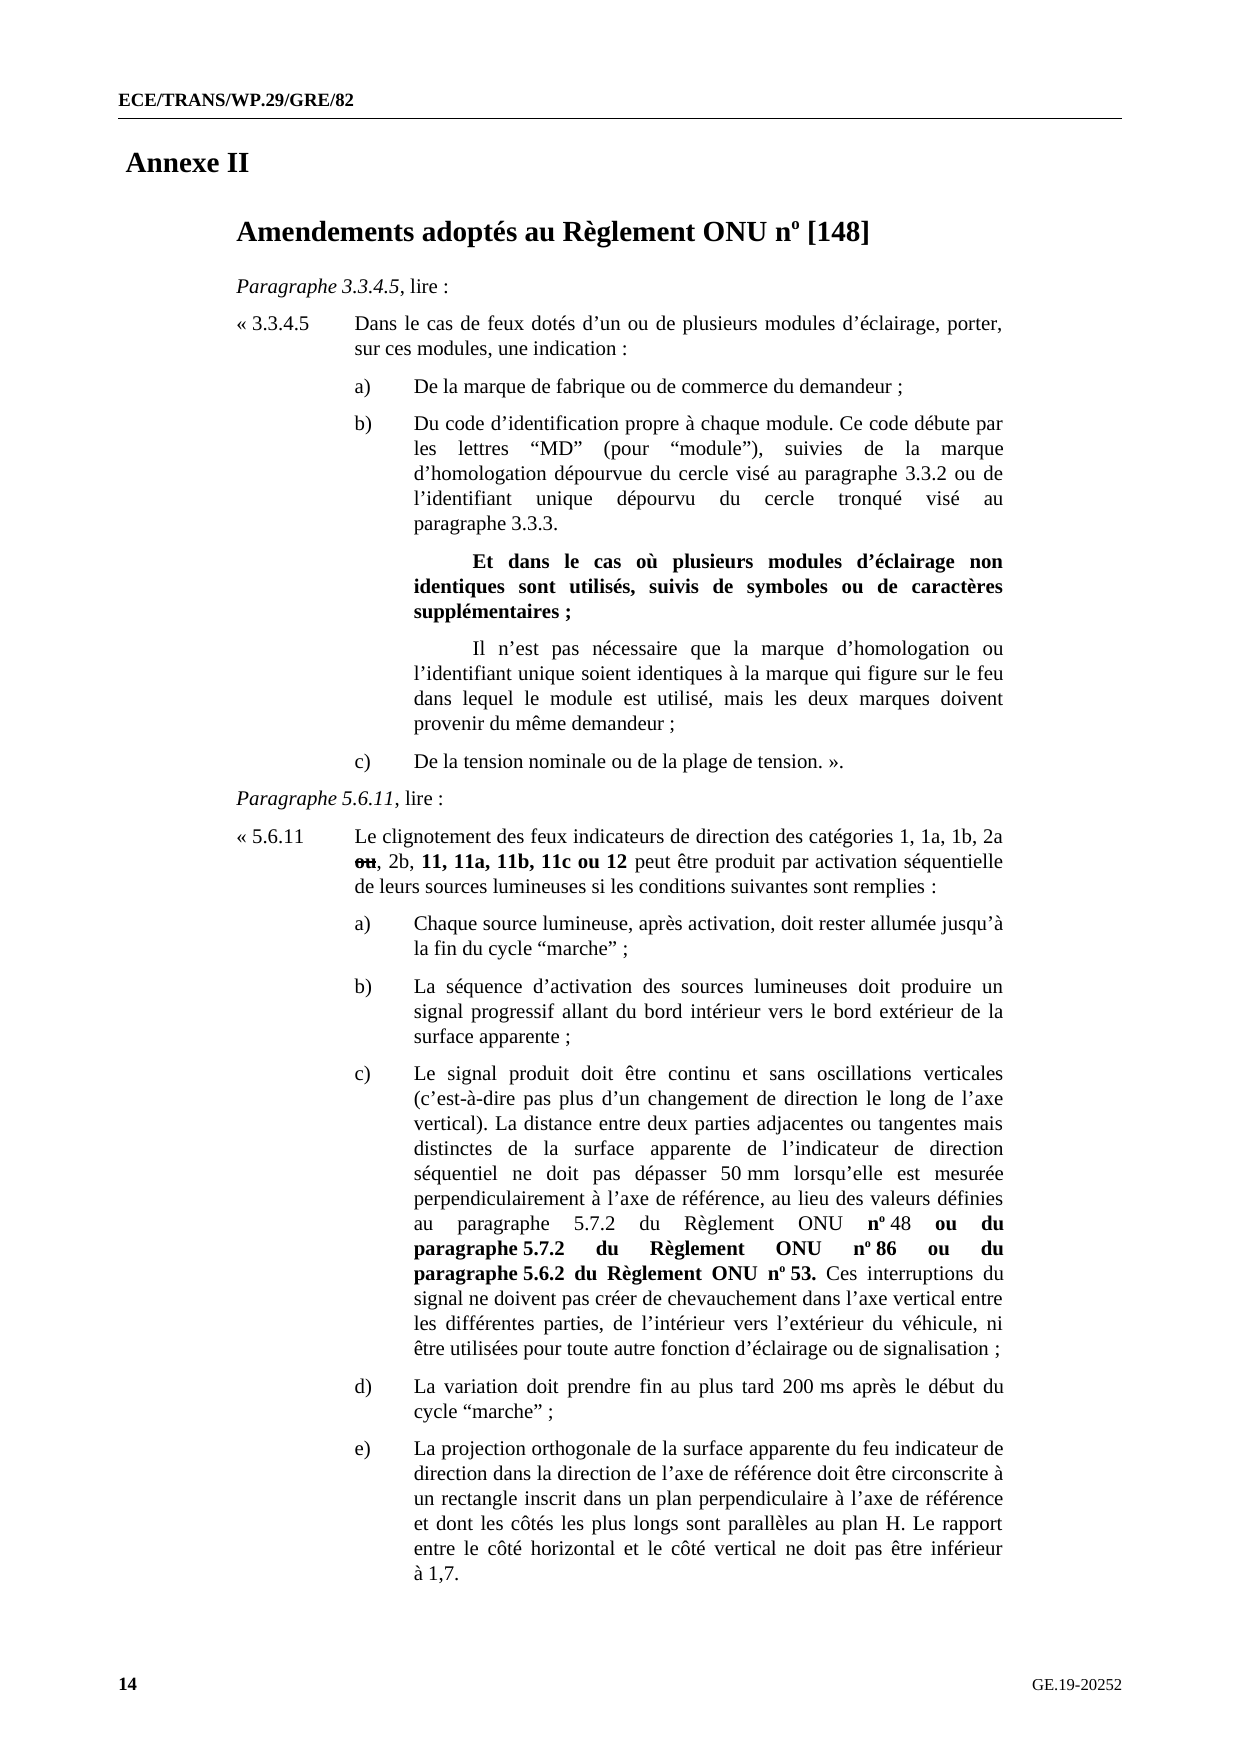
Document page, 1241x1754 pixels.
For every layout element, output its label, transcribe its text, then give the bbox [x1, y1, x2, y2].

text Paragraphe 3.3.4.5, lire : [236, 273, 1004, 298]
text « 3.3.4.5 Dans le cas de feux dotés d’un ou de plusieurs modules d’éclairage, porter, sur ces modules, une indication : [236, 310, 1004, 360]
text b) La séquence d’activation des sources lumineuses doit produire un signal progressif allant du bord intérieur vers le bord extérieur de la surface apparente ; [354, 973, 1004, 1048]
text c) Le signal produit doit être continu et sans oscillations verticales (c’est-à-dire pas plus d’un changement de direction le long de l’axe vertical). La distance entre deux parties adjacentes ou tangentes mais distinctes de la surface apparente de l’indicateur de direction séquentiel ne doit pas dépasser 50 mm lorsqu’elle est mesurée perpendiculairement à l’axe de référence, au lieu des valeurs définies au paragraphe 5.7.2 du Règlement ONU no 48 ou du paragraphe 5.7.2 du Règlement ONU no 86 ou du paragraphe 5.6.2 du Règlement ONU no 53. Ces interruptions du signal ne doivent pas créer de chevauchement dans l’axe vertical entre les différentes parties, de l’intérieur vers l’extérieur du véhicule, ni être utilisées pour toute autre fonction d’éclairage ou de signalisation ; [354, 1060, 1004, 1360]
text a) De la marque de fabrique ou de commerce du demandeur ; [354, 373, 1004, 398]
text Amendements adoptés au Règlement ONU no [148] [118, 216, 1004, 248]
text c) De la tension nominale ou de la plage de tension. ». [354, 748, 1004, 773]
text Paragraphe 5.6.11, lire : [236, 785, 1004, 810]
text d) La variation doit prendre fin au plus tard 200 ms après le début du cycle “marche” ; [354, 1373, 1004, 1423]
text Il n’est pas nécessaire que la marque d’homologation ou l’identifiant unique soient identiques à la marque qui figure sur le feu dans lequel le module est utilisé, mais les deux marques doivent provenir du même demandeur ; [413, 635, 1004, 735]
text b) Du code d’identification propre à chaque module. Ce code débute par les lettres “MD” (pour “module”), suivies de la marque d’homologation dépourvue du cercle visé au paragraphe 3.3.2 ou de l’identifiant unique dépourvu du cercle tronqué visé au paragraphe 3.3.3. [354, 410, 1004, 535]
text a) Chaque source lumineuse, après activation, doit rester allumée jusqu’à la fin du cycle “marche” ; [354, 910, 1004, 960]
text Annexe II [118, 148, 1004, 179]
text Et dans le cas où plusieurs modules d’éclairage non identiques sont utilisés, suivis de symboles ou de caractères supplémentaires ; [413, 548, 1004, 623]
text e) La projection orthogonale de la surface apparente du feu indicateur de direction dans la direction de l’axe de référence doit être circonscrite à un rectangle inscrit dans un plan perpendiculaire à l’axe de référence et dont les côtés les plus longs sont parallèles au plan H. Le rapport entre le côté horizontal et le côté vertical ne doit pas être inférieur à 1,7. [354, 1435, 1004, 1585]
text « 5.6.11 Le clignotement des feux indicateurs de direction des catégories 1, 1a, 1b, 2a ou, 2b, 11, 11a, 11b, 11c ou 12 peut être produit par activation séquentielle de leurs sources lumineuses si les conditions suivantes sont remplies : [236, 823, 1004, 898]
